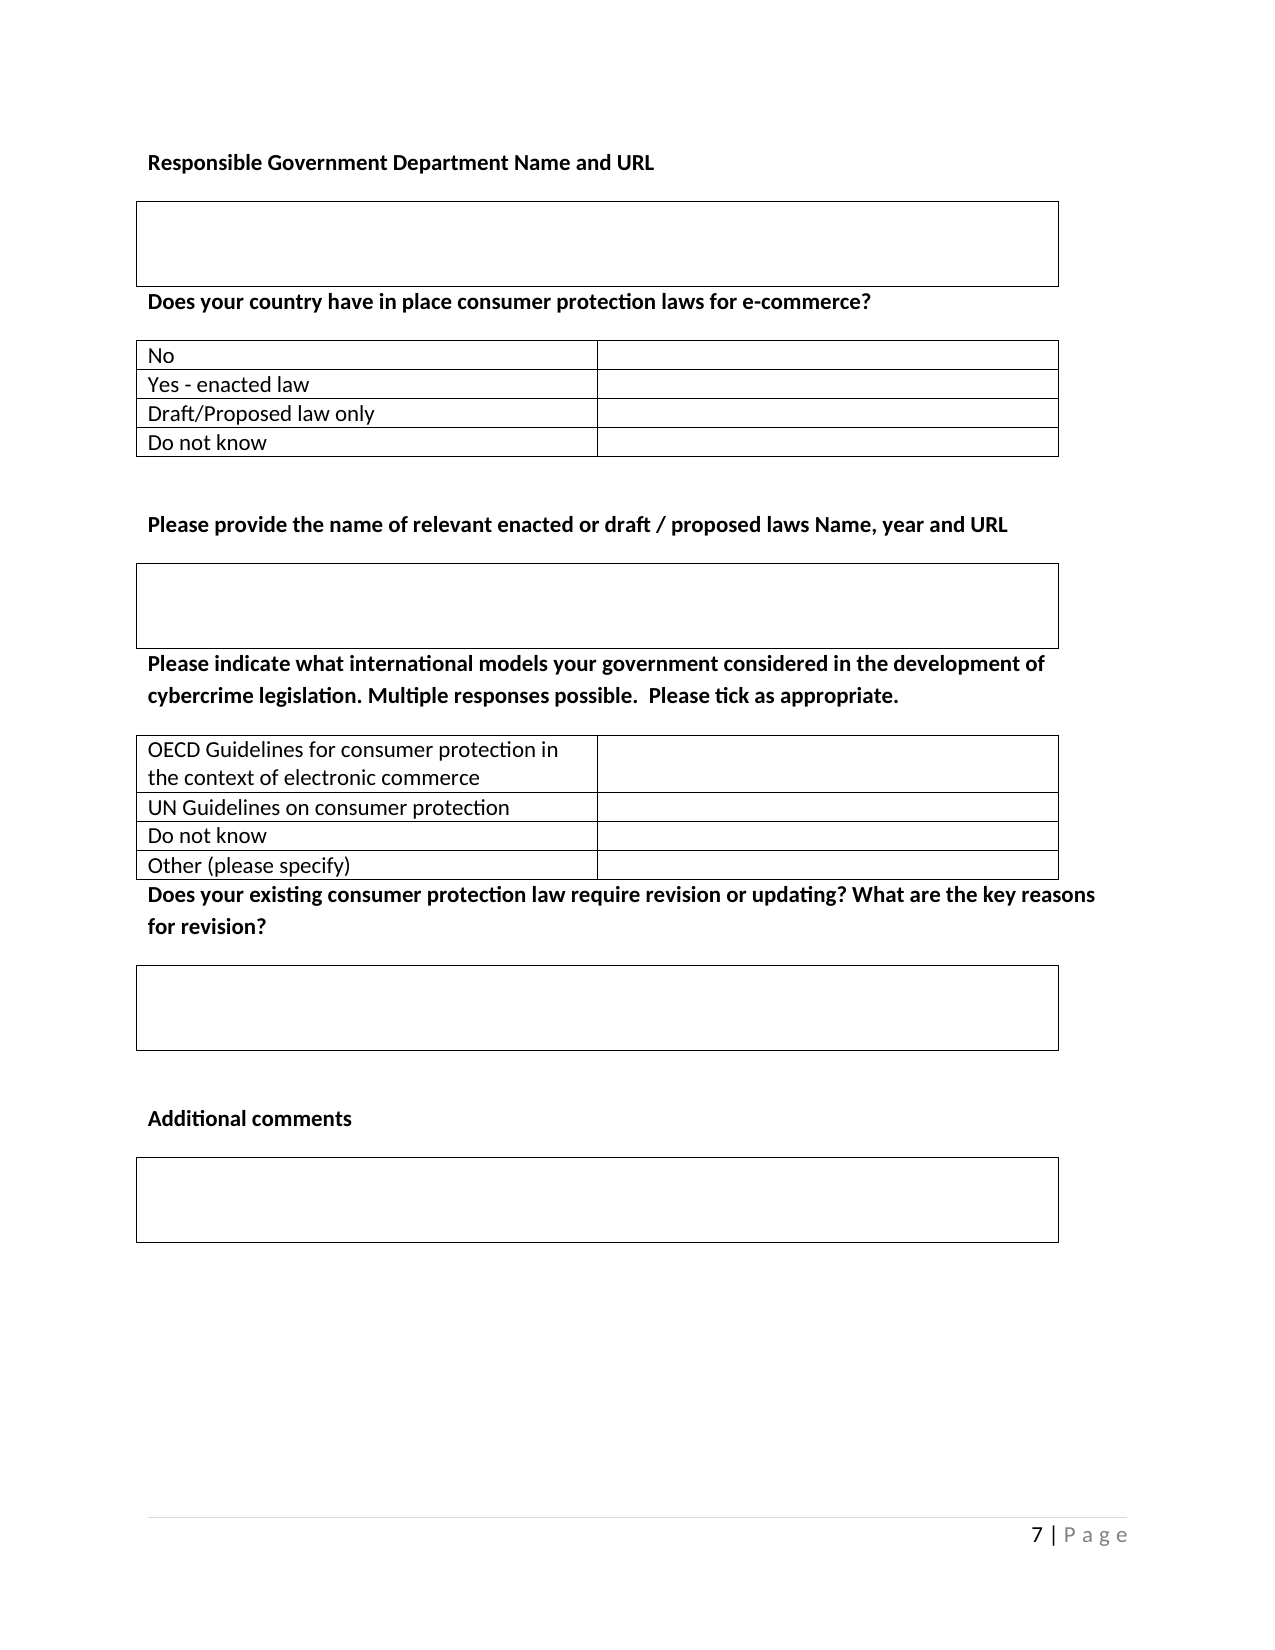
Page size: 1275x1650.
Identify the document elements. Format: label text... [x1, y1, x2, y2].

table_cell Draft/Proposed law only [137, 399, 597, 427]
table_cell Do not know [137, 428, 597, 456]
text Please indicate what international models your government considered in the development of cybercrime legislation. Multiple responses possible. Please tick as appropriate. [148, 649, 1127, 709]
table_cell Yes - enacted law [137, 370, 597, 398]
table_cell UN Guidelines on consumer protection [137, 793, 597, 821]
table_cell [598, 370, 1058, 398]
table_header No [137, 341, 597, 369]
text Additional comments [148, 1104, 1127, 1132]
table_cell [598, 822, 1058, 850]
table_header OECD Guidelines for consumer protection in the context of electronic commerce [137, 736, 597, 792]
table_cell Do not know [137, 822, 597, 850]
table_cell [598, 428, 1058, 456]
table_header [137, 1158, 1058, 1242]
table_header [598, 736, 1058, 792]
text Responsible Government Department Name and URL [148, 148, 1127, 176]
text Does your country have in place consumer protection laws for e-commerce? [148, 287, 1127, 315]
text Does your existing consumer protection law require revision or updating? What are the key reasons for revision? [148, 880, 1127, 940]
table_cell [598, 399, 1058, 427]
table_header [137, 564, 1058, 648]
table_header [137, 202, 1058, 286]
table_cell [598, 851, 1058, 879]
table_cell Other (please specify) [137, 851, 597, 879]
table_header [137, 966, 1058, 1050]
text Please provide the name of relevant enacted or draft / proposed laws Name, year and URL [148, 510, 1127, 538]
table_header [598, 341, 1058, 369]
table_cell [598, 793, 1058, 821]
